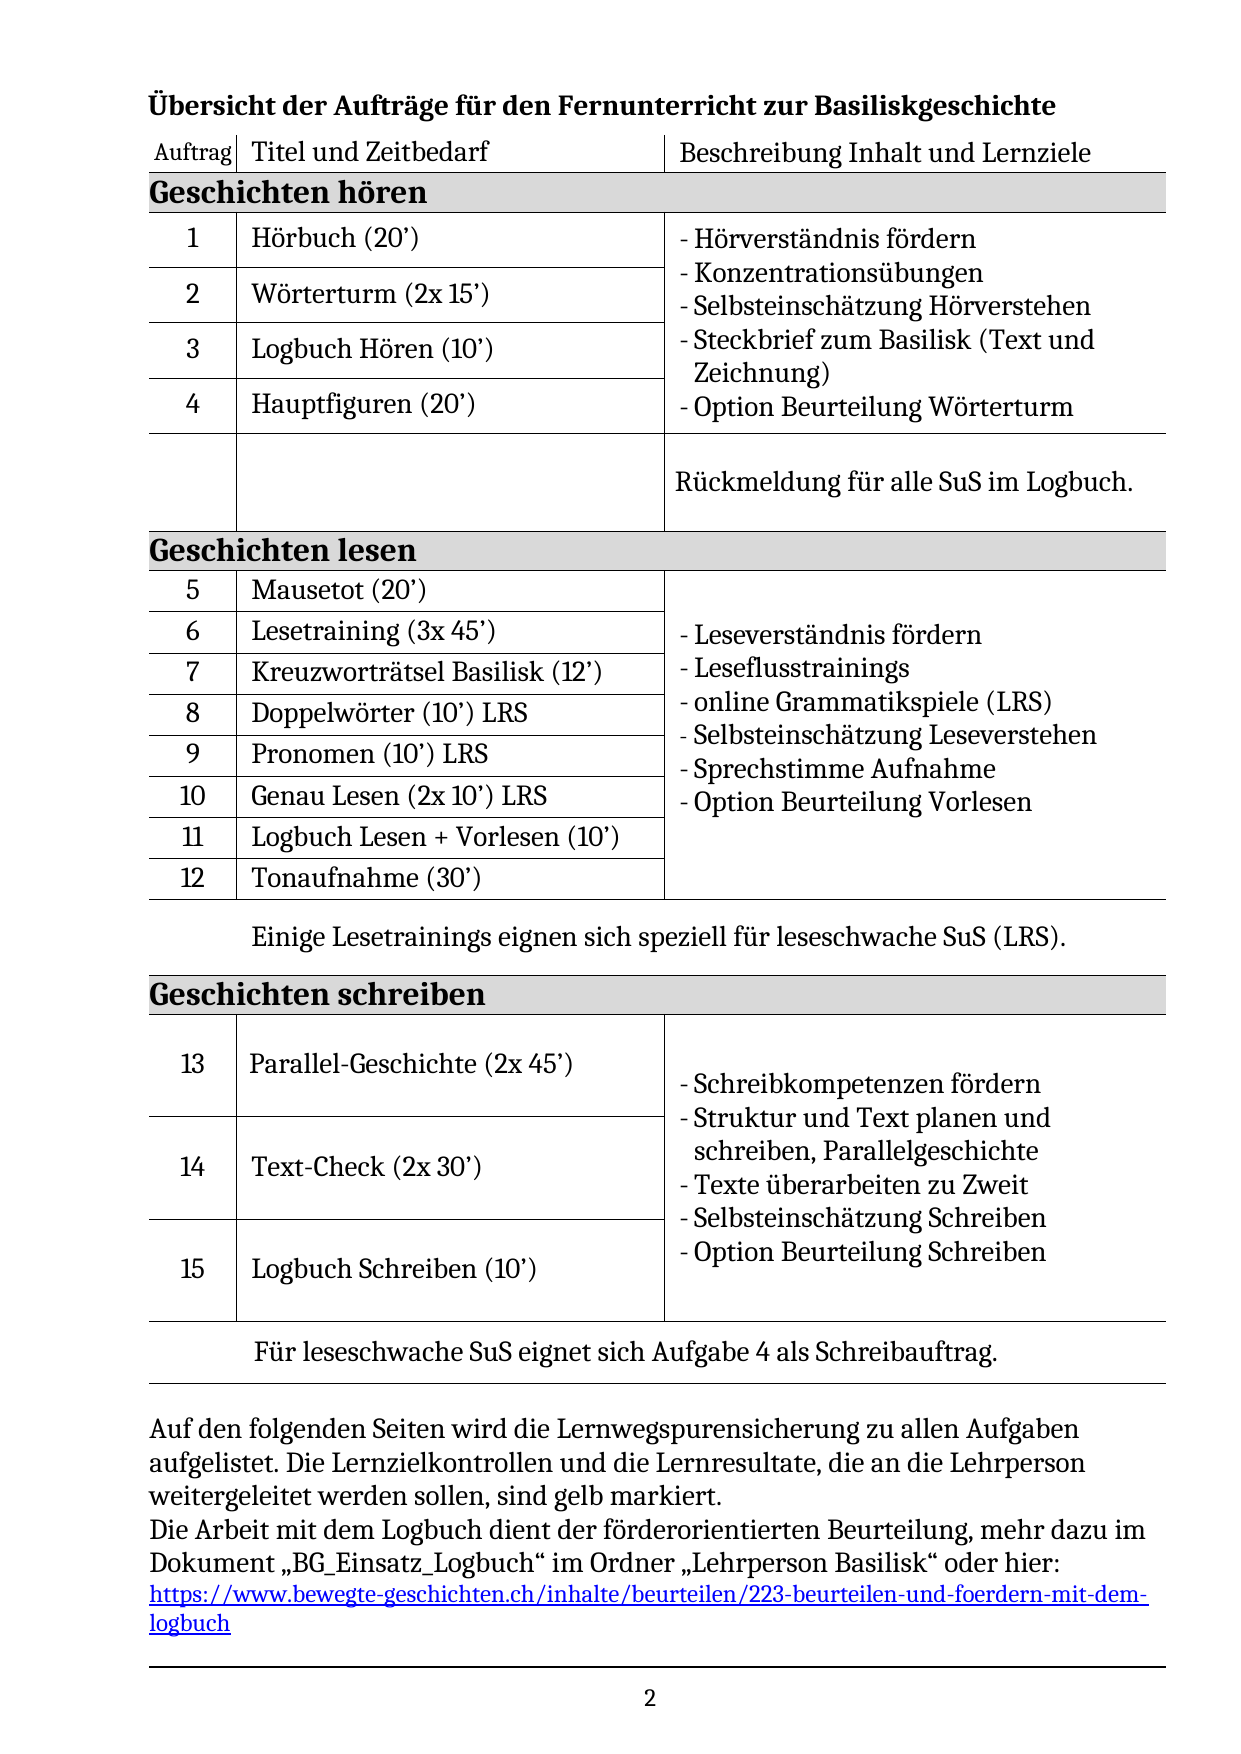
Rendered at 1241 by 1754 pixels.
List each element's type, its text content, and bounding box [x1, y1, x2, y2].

table_cell Hörbuch (20’) [237, 213, 664, 267]
table_header Beschreibung Inhalt und Lernziele [665, 135, 1166, 172]
table_cell 6 [149, 612, 236, 652]
table_cell 11 [149, 818, 236, 858]
table_cell Für leseschwache SuS eignet sich Aufgabe 4 als Schreibauftrag. [149, 1322, 1166, 1383]
table_cell Pronomen (10’) LRS [237, 736, 664, 776]
table_cell Parallel-Geschichte (2x 45’) [237, 1015, 664, 1116]
table_cell Tonaufnahme (30’) [237, 859, 664, 899]
table_cell Schreibkompetenzen fördern Struktur und Text planen und schreiben, Parallelgeschichte Texte überarbeiten zu Zweit Selbsteinschätzung Schreiben Option Beurteilung Schreiben [665, 1015, 1166, 1321]
table_cell 14 [149, 1117, 236, 1218]
table_cell 15 [149, 1220, 236, 1321]
table_cell Logbuch Schreiben (10’) [237, 1220, 664, 1321]
table_cell Logbuch Lesen + Vorlesen (10’) [237, 818, 664, 858]
table_cell Hörverständnis fördern Konzentrationsübungen Selbsteinschätzung Hörverstehen Steckbrief zum Basilisk (Text und Zeichnung) Option Beurteilung Wörterturm [665, 213, 1166, 433]
table_cell Wörterturm (2x 15’) [237, 268, 664, 322]
table_cell Lesetraining (3x 45’) [237, 612, 664, 652]
table_cell 1 [149, 213, 236, 267]
table_cell 8 [149, 695, 236, 735]
table_cell 12 [149, 859, 236, 899]
table_cell Rückmeldung für alle SuS im Logbuch. [665, 434, 1166, 531]
table_cell 4 [149, 379, 236, 433]
table_cell Einige Lesetrainings eignen sich speziell für leseschwache SuS (LRS). [149, 900, 1166, 974]
table_cell Mausetot (20’) [237, 571, 664, 611]
table_cell Hauptfiguren (20’) [237, 379, 664, 433]
text Übersicht der Aufträge für den Fernunterricht zur Basiliskgeschichte [148, 89, 1152, 122]
table_cell Geschichten hören [149, 173, 1166, 212]
table_cell 5 [149, 571, 236, 611]
table_cell Genau Lesen (2x 10’) LRS [237, 777, 664, 817]
table_cell Auf den folgenden Seiten wird die Lernwegspurensicherung zu allen Aufgaben aufgelistet. Die Lernzielkontrollen und die Lernresultate, die an die Lehrperson weitergeleitet werden sollen, sind gelb markiert. Die Arbeit mit dem Logbuch dient der förderorientierten Beurteilung, mehr dazu im Dokument „BG_Einsatz_Logbuch“ im Ordner „Lehrperson Basilisk“ oder hier: https://www.bewegte-geschichten.ch/inhalte/beurteilen/223-beurteilen-und-foerdern-mit-dem-logbuch [149, 1384, 1166, 1666]
table_cell [149, 434, 236, 531]
table_cell Geschichten schreiben [149, 976, 1166, 1014]
table_cell 10 [149, 777, 236, 817]
table_cell 7 [149, 654, 236, 693]
table_cell Geschichten lesen [149, 532, 1166, 570]
table_header Titel und Zeitbedarf [237, 135, 664, 172]
table_header Auftrag [149, 135, 236, 172]
table_cell 3 [149, 323, 236, 378]
table_cell 9 [149, 736, 236, 776]
table_cell Kreuzworträtsel Basilisk (12’) [237, 654, 664, 693]
table_cell Text-Check (2x 30’) [237, 1117, 664, 1218]
table_cell [237, 434, 664, 531]
table_cell Doppelwörter (10’) LRS [237, 695, 664, 735]
table_cell 2 [149, 268, 236, 322]
table_cell Leseverständnis fördern Leseflusstrainings online Grammatikspiele (LRS) Selbsteinschätzung Leseverstehen Sprechstimme Aufnahme Option Beurteilung Vorlesen [665, 571, 1166, 899]
table_cell Logbuch Hören (10’) [237, 323, 664, 378]
table_cell 13 [149, 1015, 236, 1116]
